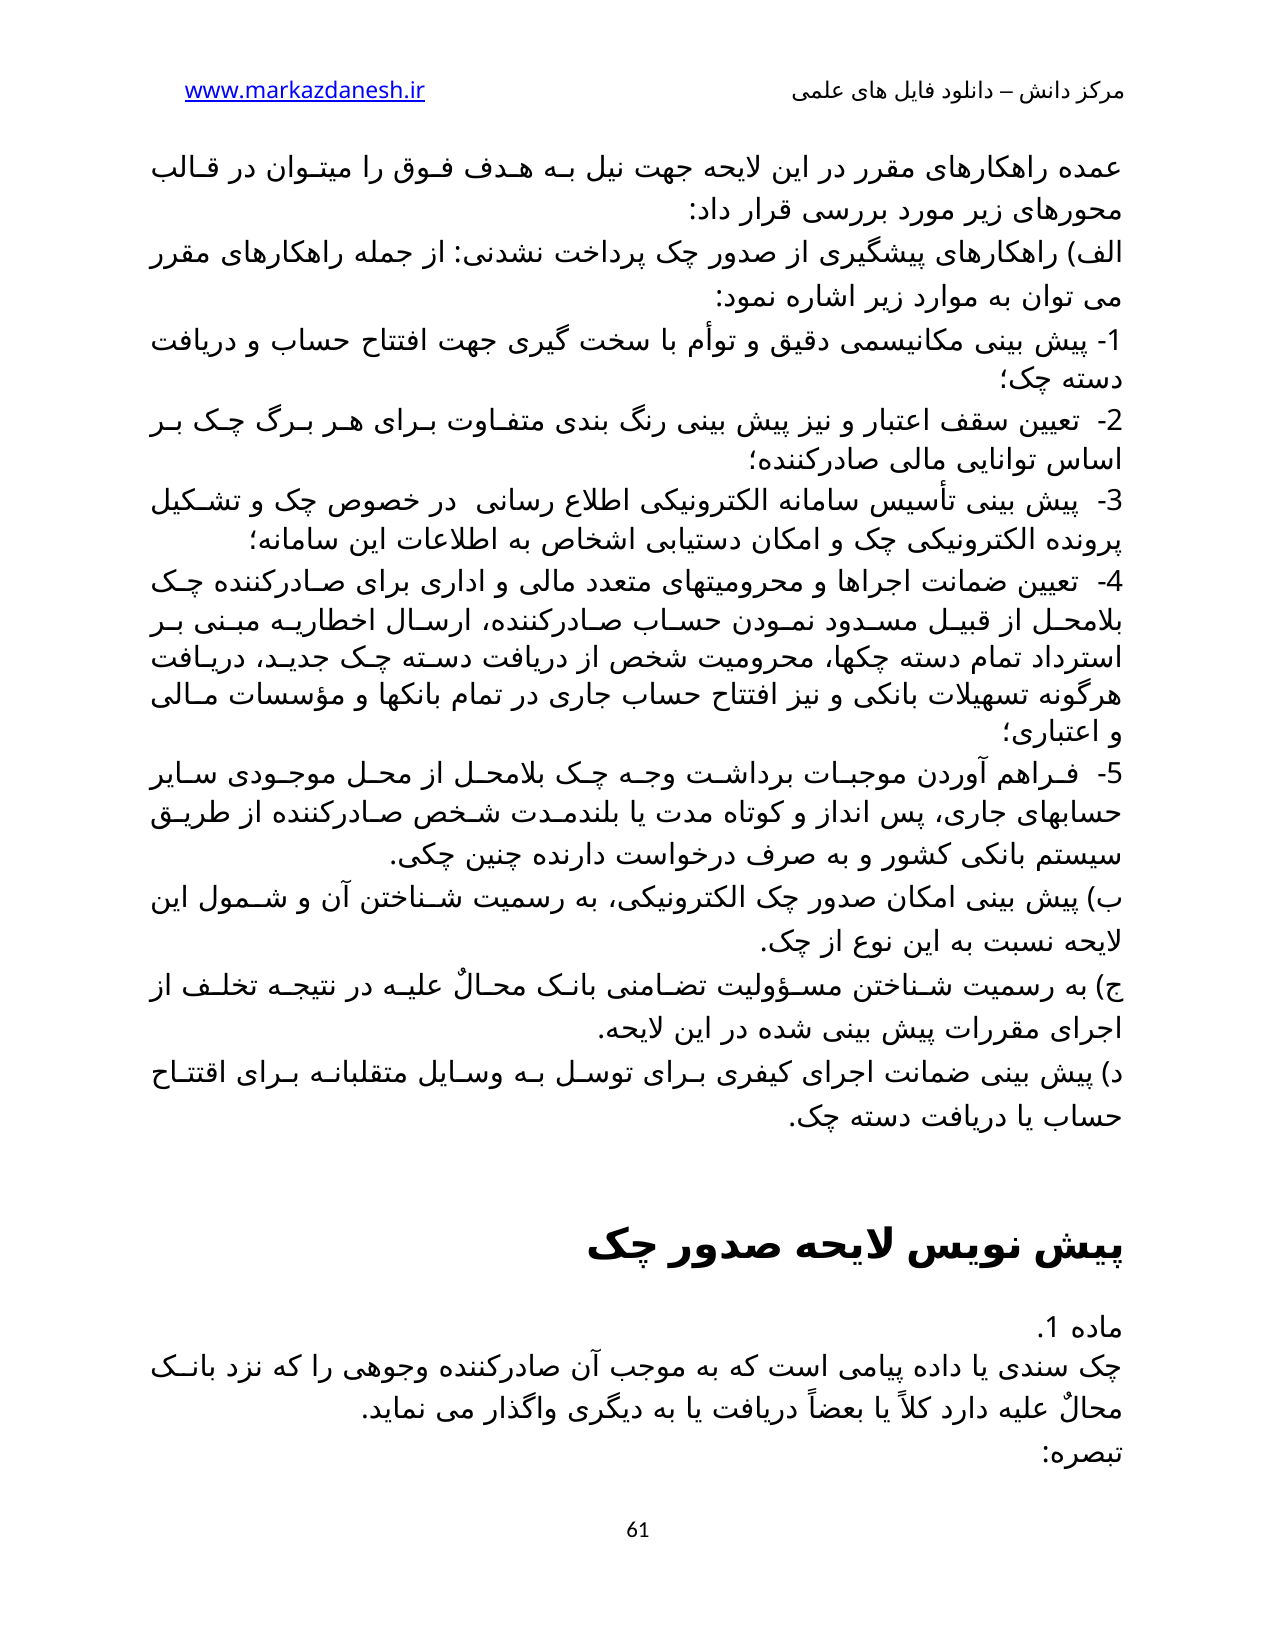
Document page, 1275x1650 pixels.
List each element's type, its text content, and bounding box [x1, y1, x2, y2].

text ماده 1. [150, 1306, 1123, 1346]
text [150, 150, 1123, 228]
text د) پیش بینی ضمانت اجرای کیفری برای توسل به وسایل متقلبانه برای اقتتاح حساب یا دریافت دسته چک. [150, 1051, 1123, 1134]
text تبصره: [150, 1431, 1123, 1471]
text ب) پیش بینی امکان صدور چک الکترونیکی، به رسمیت شناختن آن و شمول این لایحه نسبت به این نوع از چک. [150, 877, 1123, 960]
subtitle پیش نویس لایحه صدور چک [150, 1220, 1125, 1268]
text الف) راهکارهای پیشگیری از صدور چک پرداخت نشدنی: از جمله راهکارهای مقرر می توان به موارد زیر اشاره نمود: [150, 232, 1123, 315]
text چک سندی یا داده پیامی است که به موجب آن صادرکننده وجوهی را که نزد بانک محالٌ علیه دارد کلاً یا بعضاً دریافت یا به دیگری واگذار می نماید. [150, 1350, 1123, 1427]
text 2- تعیین سقف اعتبار و نیز پیش بینی رنگ بندی متفاوت برای هر برگ چک بر اساس توانایی مالی صادرکننده؛ [150, 399, 1123, 476]
text 5- فراهم آوردن موجبات برداشت وجه چک بلامحل از محل موجودی سایر حسابهای جاری، پس انداز و کوتاه مدت یا بلندمدت شخص صادرکننده از طریق سیستم بانکی کشور و به صرف درخواست دارنده چنین چکی. [150, 752, 1123, 873]
text 3- پیش بینی تأسیس سامانه الکترونیکی اطلاع رسانی در خصوص چک و تشکیل پرونده الکترونیکی چک و امکان دستیابی اشخاص به اطلاعات این سامانه؛ [150, 479, 1123, 556]
text 4- تعیین ضمانت اجراها و محرومیتهای متعدد مالی و اداری برای صادرکننده چک بلامحل از قبیل مسدود نمودن حساب صادرکننده، ارسال اخطاریه مبنی بر استرداد تمام دسته چکها، محرومیت شخص از دریافت دسته چک جدید، دریافت هرگونه تسهیلات بانکی و نیز افتتاح حساب جاری در تمام بانکها و مؤسسات مالی و اعتباری؛ [150, 560, 1123, 749]
text ج) به رسمیت شناختن مسؤولیت تضامنی بانک محالٌ علیه در نتیجه تخلف از اجرای مقررات پیش بینی شده در این لایحه. [150, 964, 1123, 1047]
text 1- پیش بینی مکانیسمی دقیق و توأم با سخت گیری جهت افتتاح حساب و دریافت دسته چک؛ [150, 319, 1123, 396]
